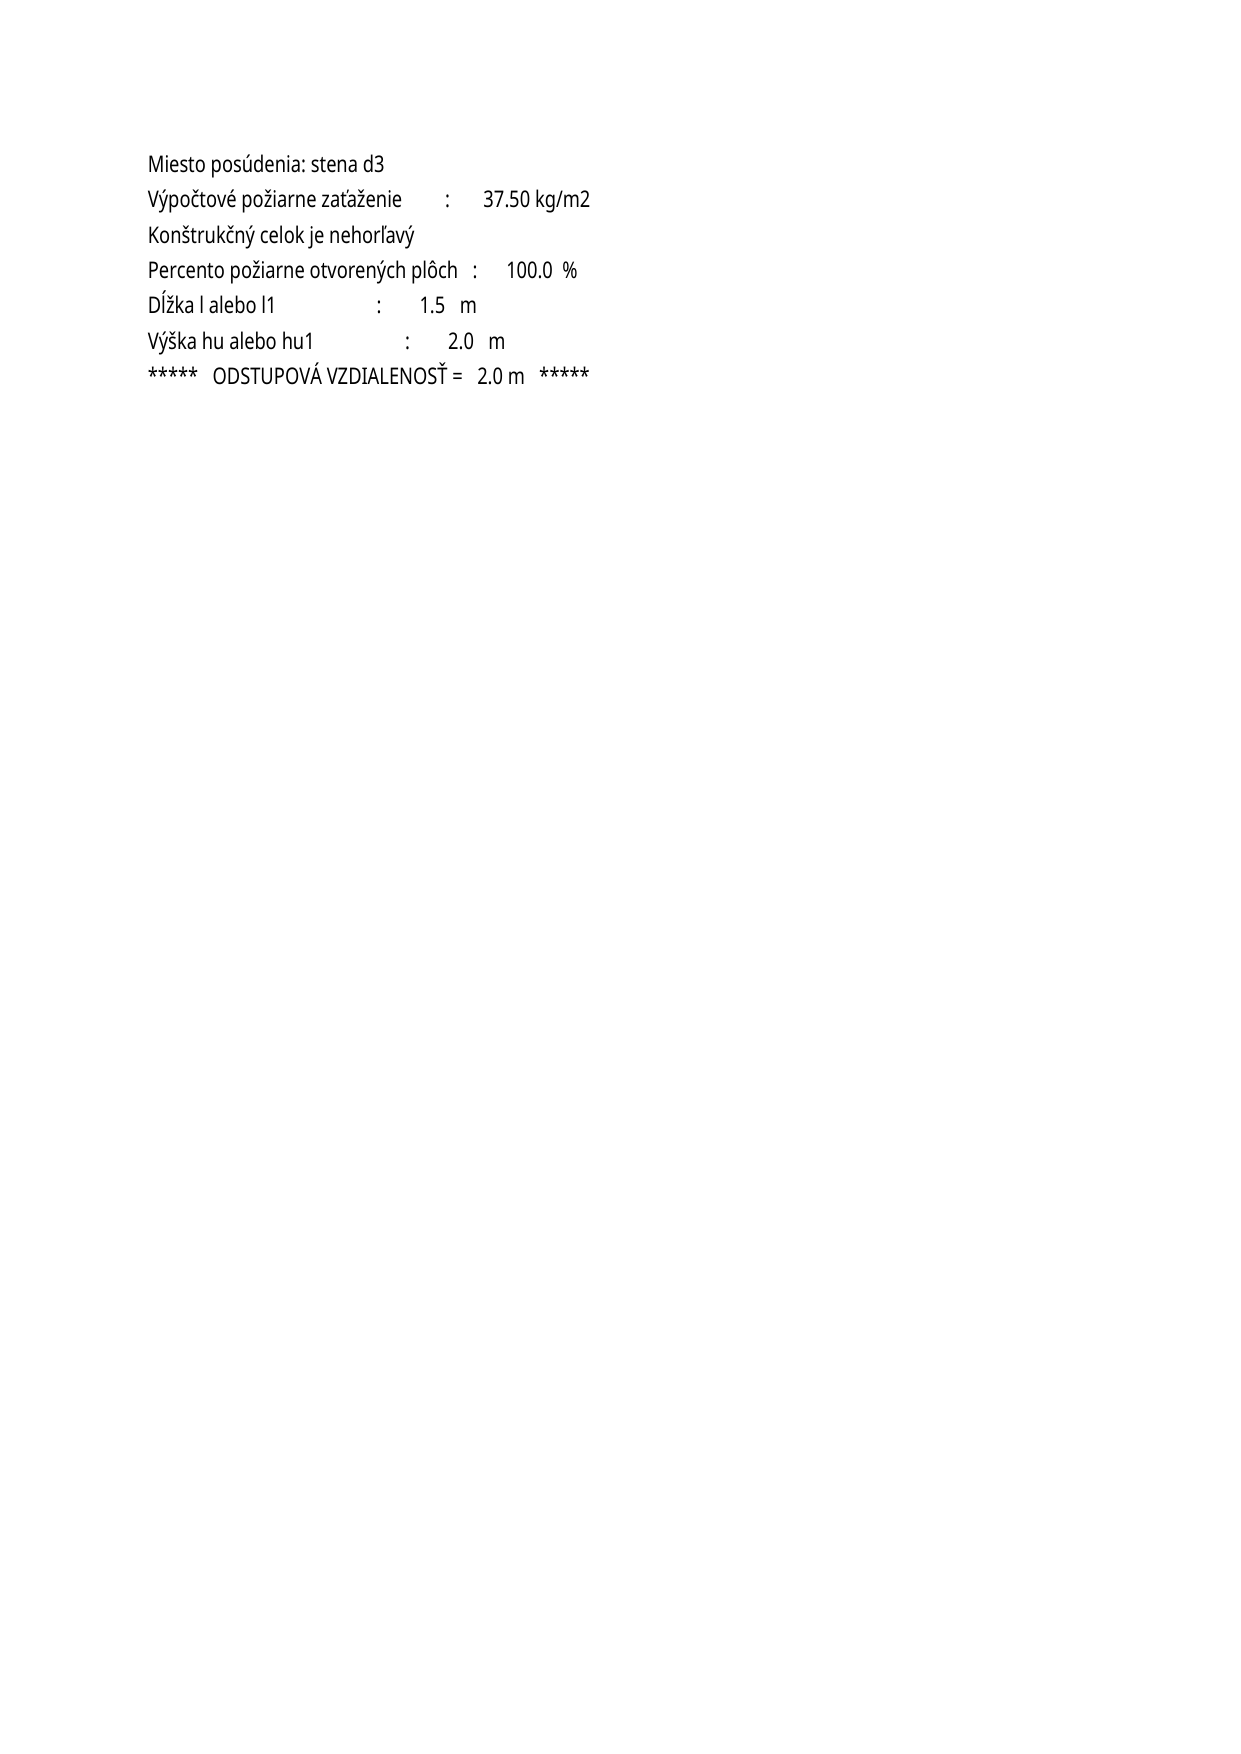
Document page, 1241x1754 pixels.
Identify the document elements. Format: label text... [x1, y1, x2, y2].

text Výpočtové požiarne zaťaženie : 37.50 kg/m2 [148, 183, 1092, 214]
text Percento požiarne otvorených plôch : 100.0 % [148, 254, 1092, 285]
text Dĺžka l alebo l1 : 1.5 m [148, 289, 1092, 321]
text Konštrukčný celok je nehorľavý [148, 218, 1092, 250]
text Miesto posúdenia: stena d3 [148, 148, 1092, 179]
text Výška hu alebo hu1 : 2.0 m [148, 325, 1092, 356]
text ***** ODSTUPOVÁ VZDIALENOSŤ = 2.0 m ***** [148, 360, 1092, 391]
